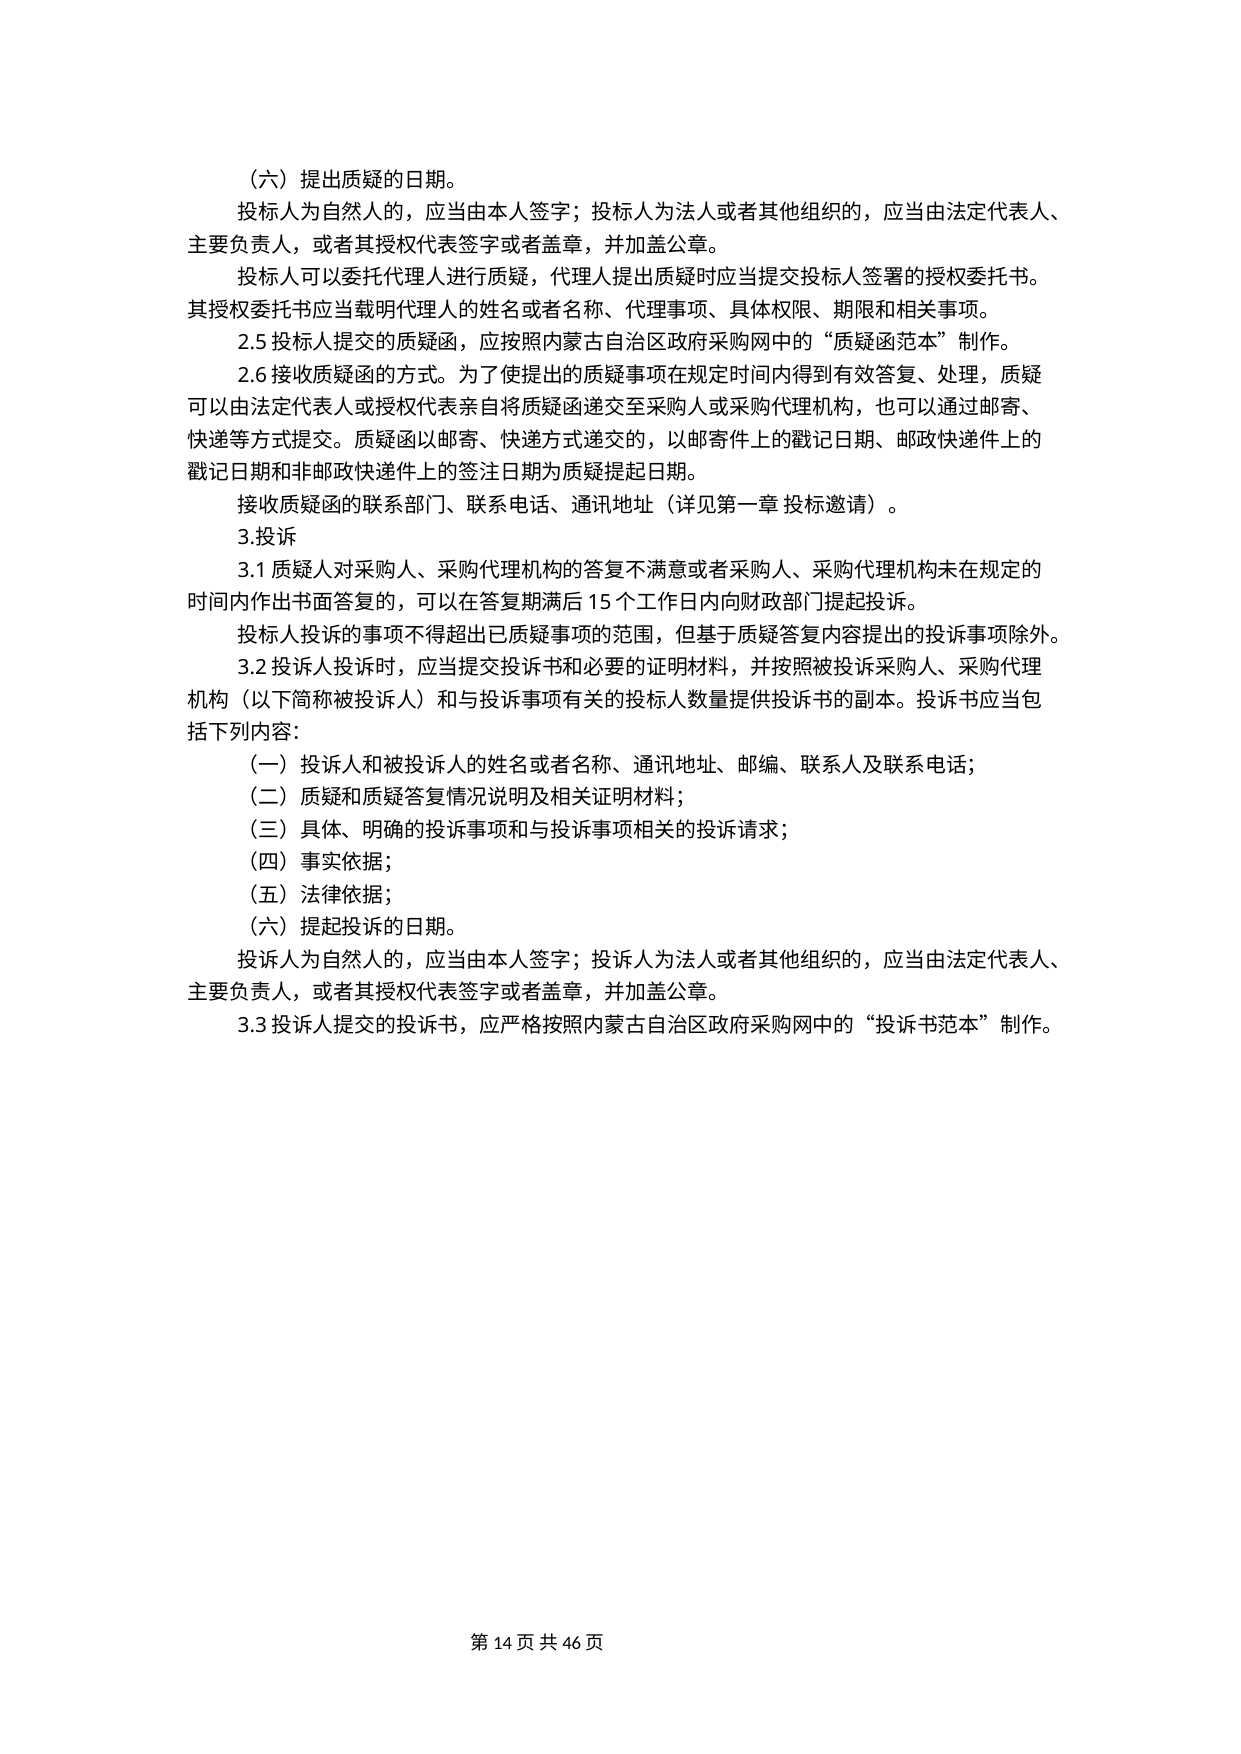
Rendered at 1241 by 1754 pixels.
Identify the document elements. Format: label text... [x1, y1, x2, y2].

text 3.1质疑人对采购人、采购代理机构的答复不满意或者采购人、采购代理机构未在规定的时间内作出书面答复的，可以在答复期满后15个工作日内向财政部门提起投诉。 [187, 552, 1053, 617]
text （六）提出质疑的日期。 [187, 162, 1053, 194]
text （五）法律依据； [187, 877, 1053, 909]
text 投标人为自然人的，应当由本人签字；投标人为法人或者其他组织的，应当由法定代表人、主要负责人，或者其授权代表签字或者盖章，并加盖公章。 [187, 194, 1053, 259]
text 2.5投标人提交的质疑函，应按照内蒙古自治区政府采购网中的“质疑函范本”制作。 [187, 324, 1053, 357]
text 3.3投诉人提交的投诉书，应严格按照内蒙古自治区政府采购网中的“投诉书范本”制作。 [187, 1007, 1053, 1039]
text 接收质疑函的联系部门、联系电话、通讯地址（详见第一章 投标邀请）。 [187, 487, 1053, 519]
text 投诉人为自然人的，应当由本人签字；投诉人为法人或者其他组织的，应当由法定代表人、主要负责人，或者其授权代表签字或者盖章，并加盖公章。 [187, 942, 1053, 1007]
text 2.6接收质疑函的方式。为了使提出的质疑事项在规定时间内得到有效答复、处理，质疑可以由法定代表人或授权代表亲自将质疑函递交至采购人或采购代理机构，也可以通过邮寄、快递等方式提交。质疑函以邮寄、快递方式递交的，以邮寄件上的戳记日期、邮政快递件上的戳记日期和非邮政快递件上的签注日期为质疑提起日期。 [187, 357, 1053, 487]
text （六）提起投诉的日期。 [187, 909, 1053, 942]
text 投标人可以委托代理人进行质疑，代理人提出质疑时应当提交投标人签署的授权委托书。其授权委托书应当载明代理人的姓名或者名称、代理事项、具体权限、期限和相关事项。 [187, 259, 1053, 324]
text 投标人投诉的事项不得超出已质疑事项的范围，但基于质疑答复内容提出的投诉事项除外。 [187, 617, 1053, 649]
text （三）具体、明确的投诉事项和与投诉事项相关的投诉请求； [187, 812, 1053, 844]
text 3.投诉 [187, 519, 1053, 552]
text 3.2投诉人投诉时，应当提交投诉书和必要的证明材料，并按照被投诉采购人、采购代理机构（以下简称被投诉人）和与投诉事项有关的投标人数量提供投诉书的副本。投诉书应当包括下列内容： [187, 649, 1053, 747]
text （四）事实依据； [187, 844, 1053, 877]
text （一）投诉人和被投诉人的姓名或者名称、通讯地址、邮编、联系人及联系电话； [187, 747, 1053, 779]
text （二）质疑和质疑答复情况说明及相关证明材料； [187, 779, 1053, 812]
